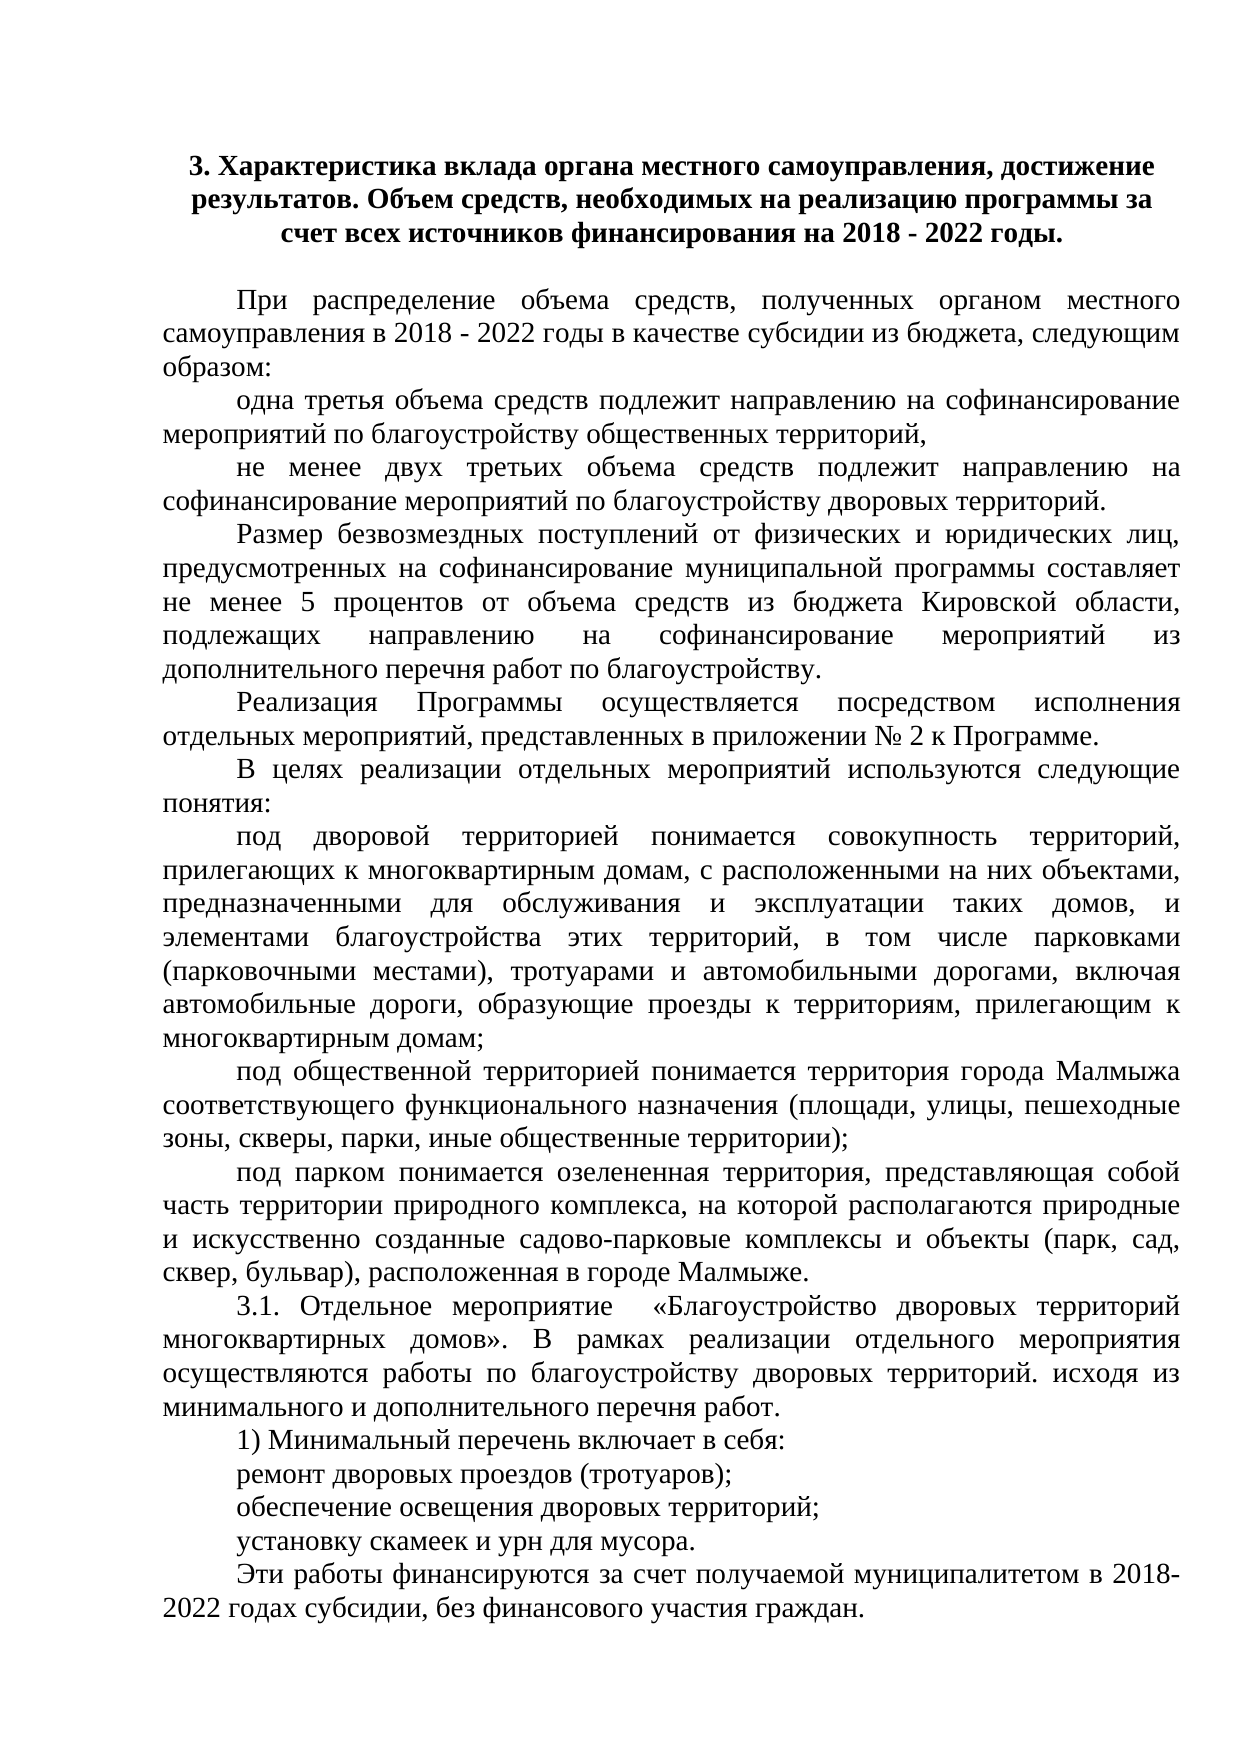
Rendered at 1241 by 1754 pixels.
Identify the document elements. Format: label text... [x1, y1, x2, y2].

text не менее двух третьих объема средств подлежит направлению на софинансирование мероприятий по благоустройству дворовых территорий. [162, 449, 1181, 517]
text 1) Минимальный перечень включает в себя: [162, 1422, 1181, 1456]
text Размер безвозмездных поступлений от физических и юридических лиц, предусмотренных на софинансирование муниципальной программы составляет не менее 5 процентов от объема средств из бюджета Кировской области, подлежащих направлению на софинансирование мероприятий из дополнительного перечня работ по благоустройству. [162, 517, 1181, 684]
text обеспечение освещения дворовых территорий; [162, 1489, 1181, 1523]
text В целях реализации отдельных мероприятий используются следующие понятия: [162, 751, 1181, 818]
text под парком понимается озелененная территория, представляющая собой часть территории природного комплекса, на которой располагаются природные и искусственно созданные садово-парковые комплексы и объекты (парк, сад, сквер, бульвар), расположенная в городе Малмыже. [162, 1154, 1181, 1288]
text ремонт дворовых проездов (тротуаров); [162, 1456, 1181, 1489]
text Реализация Программы осуществляется посредством исполнения отдельных мероприятий, представленных в приложении № 2 к Программе. [162, 684, 1181, 751]
text Эти работы финансируются за счет получаемой муниципалитетом в 2018-2022 годах субсидии, без финансового участия граждан. [162, 1556, 1181, 1623]
text одна третья объема средств подлежит направлению на софинансирование мероприятий по благоустройству общественных территорий, [162, 382, 1181, 449]
text установку скамеек и урн для мусора. [162, 1523, 1181, 1556]
text 3.1. Отдельное мероприятие «Благоустройство дворовых территорий многоквартирных домов». В рамках реализации отдельного мероприятия осуществляются работы по благоустройству дворовых территорий. исходя из минимального и дополнительного перечня работ. [162, 1288, 1181, 1422]
text под дворовой территорией понимается совокупность территорий, прилегающих к многоквартирным домам, с расположенными на них объектами, предназначенными для обслуживания и эксплуатации таких домов, и элементами благоустройства этих территорий, в том числе парковками (парковочными местами), тротуарами и автомобильными дорогами, включая автомобильные дороги, образующие проезды к территориям, прилегающим к многоквартирным домам; [162, 818, 1181, 1053]
text под общественной территорией понимается территория города Малмыжа соответствующего функционального назначения (площади, улицы, пешеходные зоны, скверы, парки, иные общественные территории); [162, 1053, 1181, 1154]
text 3. Характеристика вклада органа местного самоуправления, достижение результатов. Объем средств, необходимых на реализацию программы за счет всех источников финансирования на 2018 - 2022 годы. [162, 148, 1181, 248]
text При распределение объема средств, полученных органом местного самоуправления в 2018 - 2022 годы в качестве субсидии из бюджета, следующим образом: [162, 282, 1181, 382]
